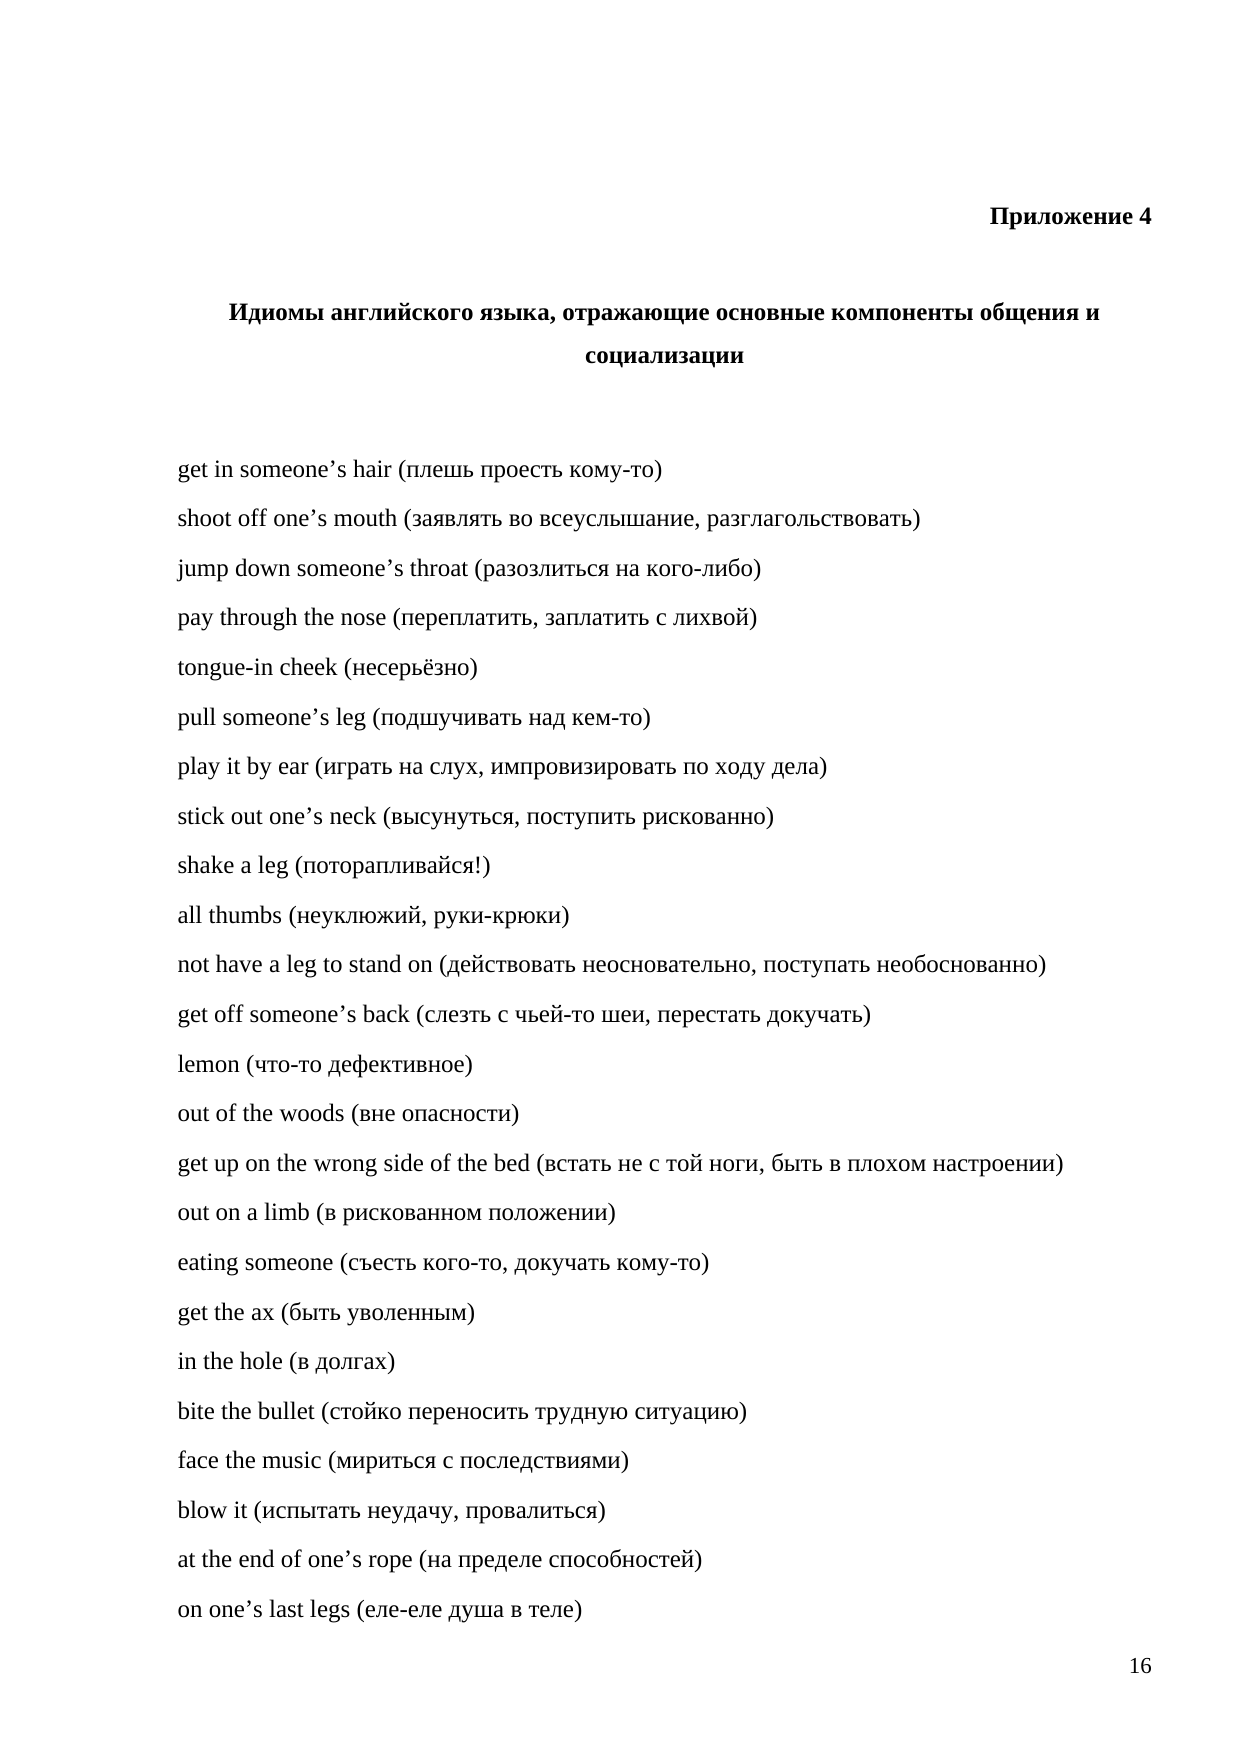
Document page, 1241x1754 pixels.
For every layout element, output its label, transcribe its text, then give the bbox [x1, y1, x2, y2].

text all thumbs (неуклюжий, руки-крюки) [177, 900, 1152, 929]
text stick out one’s neck (высунуться, поступить рискованно) [177, 801, 1152, 829]
text out on a limb (в рискованном положении) [177, 1197, 1152, 1226]
text shake a leg (поторапливайся!) [177, 850, 1152, 879]
text face the music (мириться с последствиями) [177, 1445, 1152, 1474]
text get up on the wrong side of the bed (встать не с той ноги, быть в плохом настроении) [177, 1148, 1152, 1177]
text bite the bullet (стойко переносить трудную ситуацию) [177, 1396, 1152, 1424]
subtitle Приложение 4 [177, 201, 1152, 230]
text eating someone (съесть кого-то, докучать кому-то) [177, 1247, 1152, 1276]
text in the hole (в долгах) [177, 1346, 1152, 1375]
text at the end of one’s rope (на пределе способностей) [177, 1544, 1152, 1573]
text out of the woods (вне опасности) [177, 1098, 1152, 1127]
text tongue-in cheek (несерьёзно) [177, 652, 1152, 681]
text play it by ear (играть на слух, импровизировать по ходу дела) [177, 751, 1152, 780]
text jump down someone’s throat (разозлиться на кого-либо) [177, 553, 1152, 582]
text not have a leg to stand on (действовать неосновательно, поступать необоснованно) [177, 949, 1152, 978]
text pay through the nose (переплатить, заплатить с лихвой) [177, 602, 1152, 631]
text Идиомы английского языка, отражающие основные компоненты общения и социализации [177, 297, 1152, 369]
text pull someone’s leg (подшучивать над кем-то) [177, 702, 1152, 730]
text on one’s last legs (еле-еле душа в теле) [177, 1594, 1152, 1623]
text get the ax (быть уволенным) [177, 1297, 1152, 1325]
text lemon (что-то дефективное) [177, 1049, 1152, 1077]
text get in someone’s hair (плешь проесть кому-то) [177, 454, 1152, 482]
text get off someone’s back (слезть с чьей-то шеи, перестать докучать) [177, 999, 1152, 1028]
text blow it (испытать неудачу, провалиться) [177, 1495, 1152, 1524]
text shoot off one’s mouth (заявлять во всеуслышание, разглагольствовать) [177, 503, 1152, 532]
